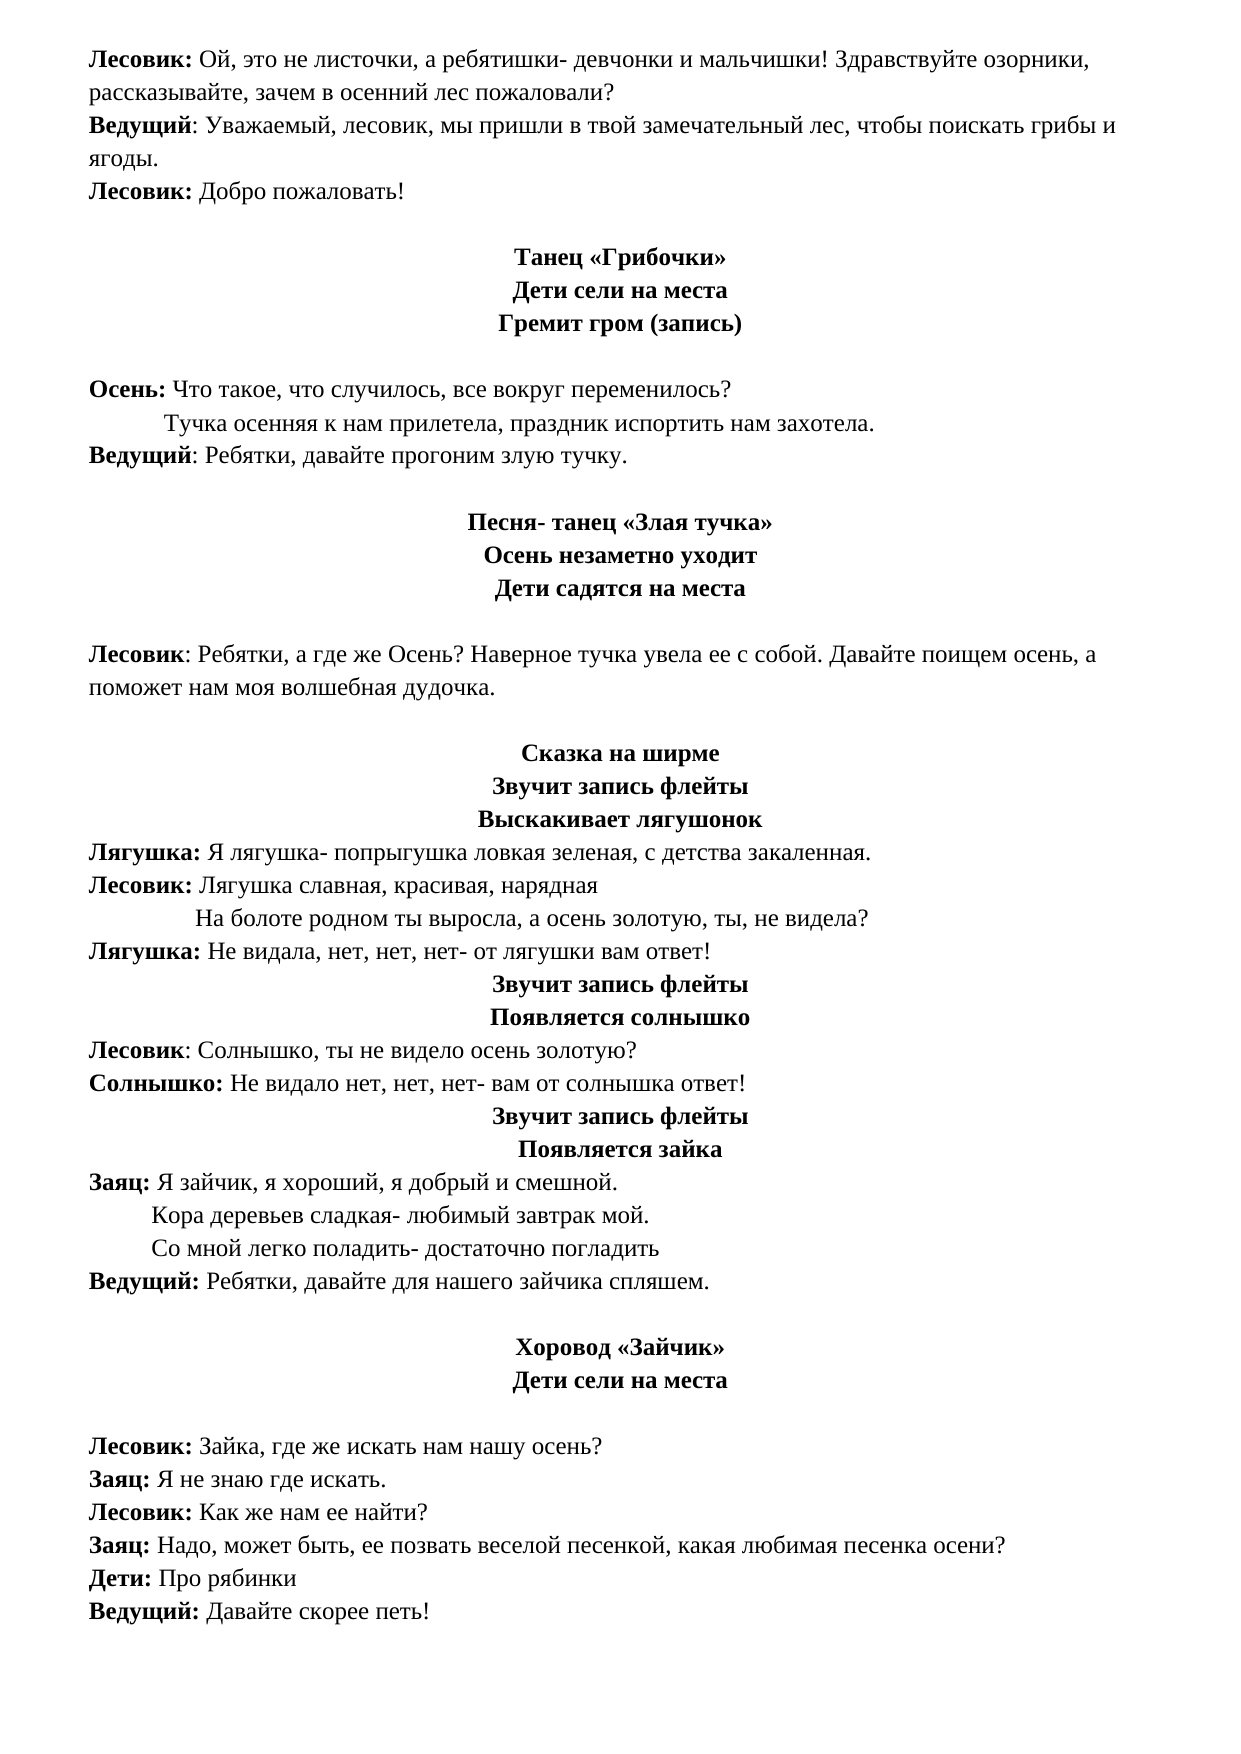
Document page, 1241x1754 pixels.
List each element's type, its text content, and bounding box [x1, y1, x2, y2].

text Ведущий: Ребятки, давайте прогоним злую тучку. [89, 441, 1152, 469]
text Гремит гром (запись) [89, 308, 1152, 337]
text Дети сели на места [89, 1365, 1152, 1394]
text Лесовик: Зайка, где же искать нам нашу осень? [89, 1431, 1152, 1460]
text Солнышко: Не видало нет, нет, нет- вам от солнышка ответ! [89, 1068, 1152, 1097]
text Появляется солнышко [89, 1002, 1152, 1031]
text Лесовик: Ой, это не листочки, а ребятишки- девчонки и мальчишки! Здравствуйте озорники, рассказывайте, зачем в осенний лес пожаловали? [89, 44, 1152, 106]
text Звучит запись флейты [89, 771, 1152, 799]
text Танец «Грибочки» [89, 242, 1152, 271]
text Лягушка: Я лягушка- попрыгушка ловкая зеленая, с детства закаленная. [89, 837, 1152, 866]
text Ведущий: Давайте скорее петь! [89, 1596, 1152, 1625]
text Песня- танец «Злая тучка» [89, 507, 1152, 535]
text Сказка на ширме [89, 738, 1152, 767]
text Лягушка: Не видала, нет, нет, нет- от лягушки вам ответ! [89, 936, 1152, 965]
text Лесовик: Как же нам ее найти? [89, 1497, 1152, 1526]
text Хоровод «Зайчик» [89, 1332, 1152, 1361]
text Дети сели на места [89, 276, 1152, 304]
text Кора деревьев сладкая- любимый завтрак мой. [89, 1200, 1152, 1229]
text Со мной легко поладить- достаточно погладить [89, 1233, 1152, 1262]
text На болоте родном ты выросла, а осень золотую, ты, не видела? [89, 903, 1152, 932]
text Лесовик: Солнышко, ты не видело осень золотую? [89, 1035, 1152, 1064]
text Ведущий: Ребятки, давайте для нашего зайчика спляшем. [89, 1266, 1152, 1295]
text Выскакивает лягушонок [89, 804, 1152, 833]
text Ведущий: Уважаемый, лесовик, мы пришли в твой замечательный лес, чтобы поискать грибы и ягоды. [89, 110, 1152, 172]
text Тучка осенняя к нам прилетела, праздник испортить нам захотела. [89, 408, 1152, 436]
text Осень незаметно уходит [89, 540, 1152, 568]
text Заяц: Я зайчик, я хороший, я добрый и смешной. [89, 1167, 1152, 1196]
text Звучит запись флейты [89, 969, 1152, 998]
text Звучит запись флейты [89, 1101, 1152, 1130]
text Появляется зайка [89, 1134, 1152, 1163]
text Заяц: Я не знаю где искать. [89, 1464, 1152, 1493]
text Лесовик: Добро пожаловать! [89, 176, 1152, 205]
text Заяц: Надо, может быть, ее позвать веселой песенкой, какая любимая песенка осени? [89, 1530, 1152, 1559]
text Лесовик: Лягушка славная, красивая, нарядная [89, 870, 1152, 899]
text Лесовик: Ребятки, а где же Осень? Наверное тучка увела ее с собой. Давайте поищем осень, а поможет нам моя волшебная дудочка. [89, 639, 1152, 701]
text Дети: Про рябинки [89, 1563, 1152, 1592]
text Дети садятся на места [89, 573, 1152, 601]
text Осень: Что такое, что случилось, все вокруг переменилось? [89, 374, 1152, 403]
